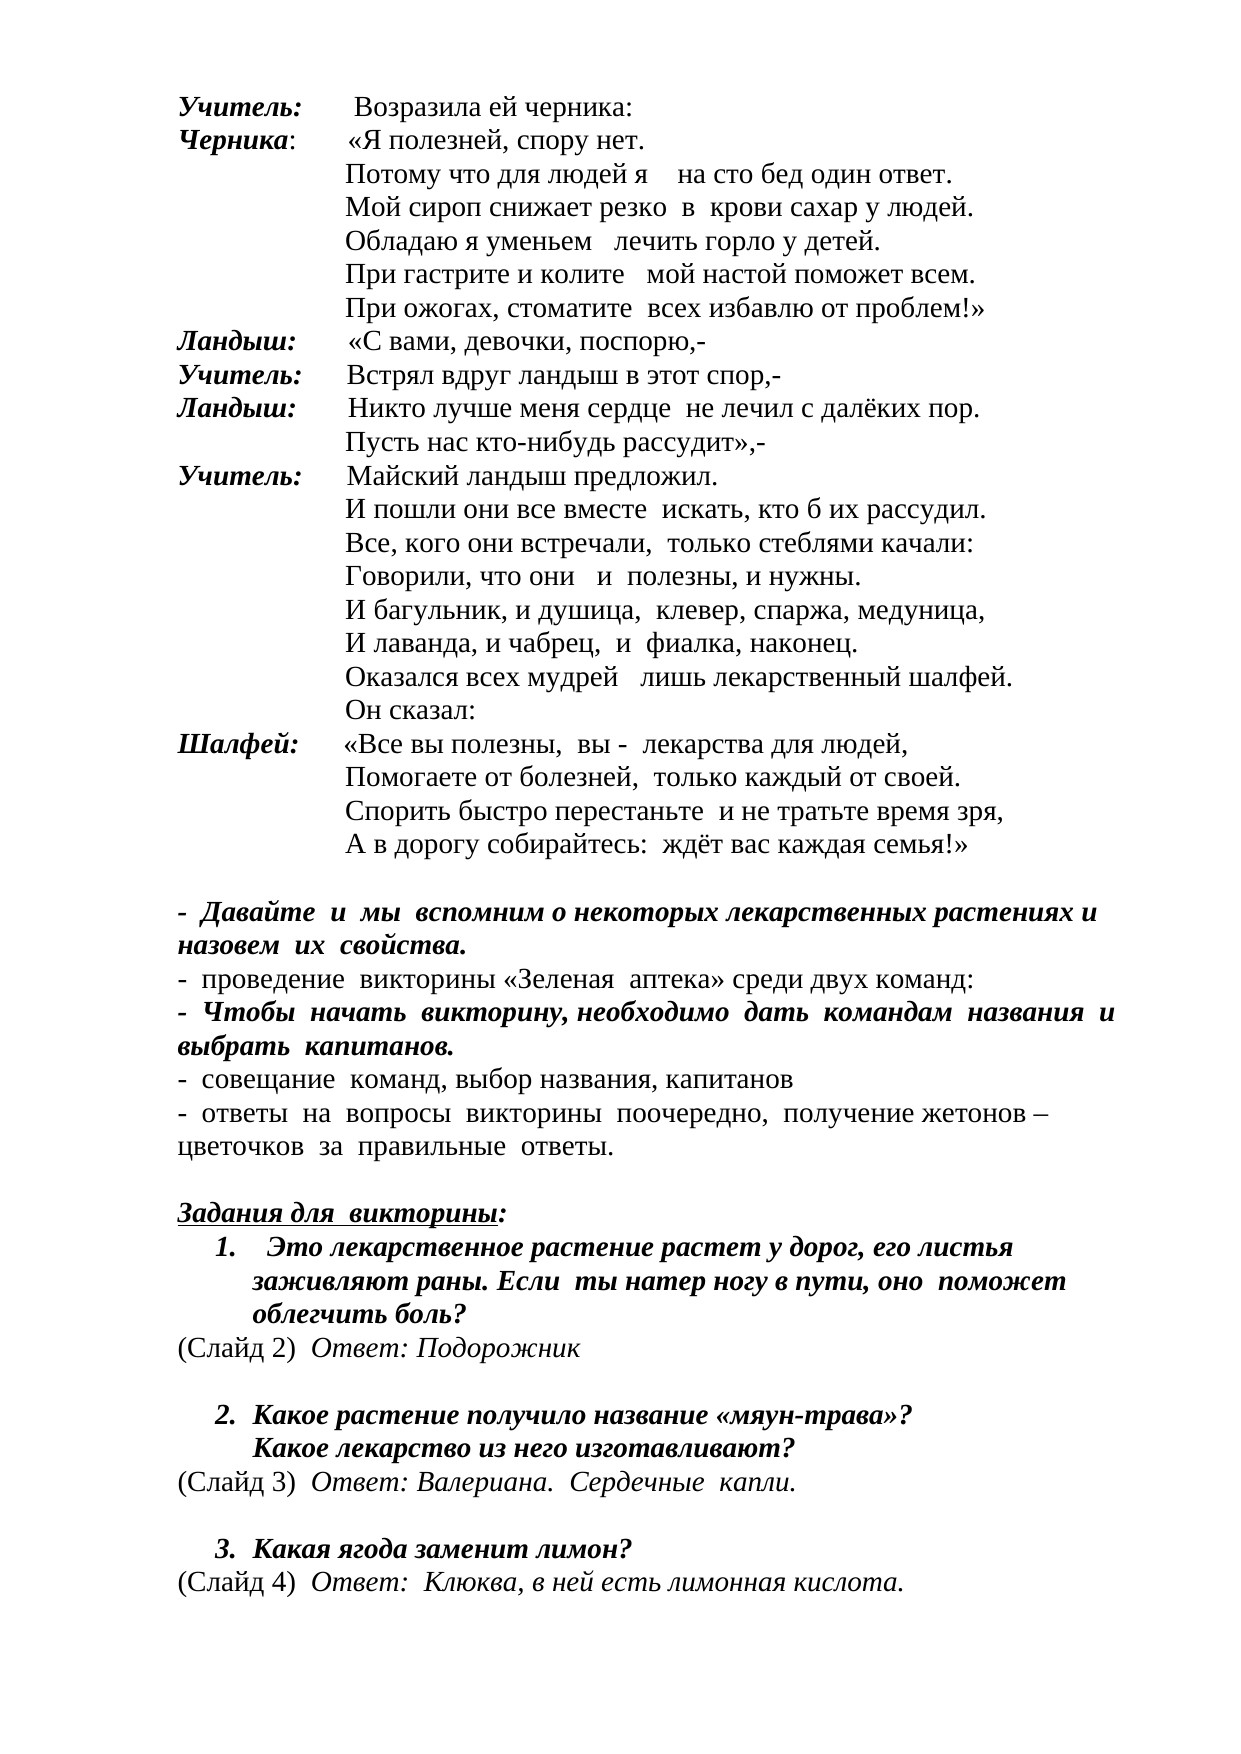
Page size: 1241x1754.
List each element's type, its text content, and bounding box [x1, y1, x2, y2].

list Это лекарственное растение растет у дорог, его листья заживляют раны. Если ты натер ногу в пути, оно поможет облегчить боль? [215, 1229, 1152, 1330]
text (Слайд 2) Ответ: Подорожник [177, 1330, 1152, 1363]
text Задания для викторины: [177, 1162, 1152, 1229]
text - Чтобы начать викторину, необходимо дать командам названия и выбрать капитанов. [177, 994, 1152, 1061]
text (Слайд 3) Ответ: Валериана. Сердечные капли. [177, 1464, 1152, 1497]
list Какое растение получило название «мяун-трава»? [215, 1397, 1152, 1430]
text - совещание команд, выбор названия, капитанов [177, 1061, 1152, 1095]
text Шалфей: «Все вы полезны, вы - лекарства для людей, Помогаете от болезней, только каждый от своей. Спорить быстро перестаньте и не тратьте время зря, А в дорогу собирайтесь: ждёт вас каждая семья!» [177, 726, 1152, 860]
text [177, 89, 1152, 726]
list Какая ягода заменит лимон? [215, 1531, 1152, 1564]
text (Слайд 4) Ответ: Клюква, в ней есть лимонная кислота. [177, 1564, 1152, 1598]
text - ответы на вопросы викторины поочередно, получение жетонов – цветочков за правильные ответы. [177, 1095, 1152, 1162]
text - Давайте и мы вспомним о некоторых лекарственных растениях и назовем их свойства. [177, 894, 1152, 961]
text - проведение викторины «Зеленая аптека» среди двух команд: [177, 961, 1152, 994]
text Какое лекарство из него изготавливают? [252, 1430, 1152, 1464]
